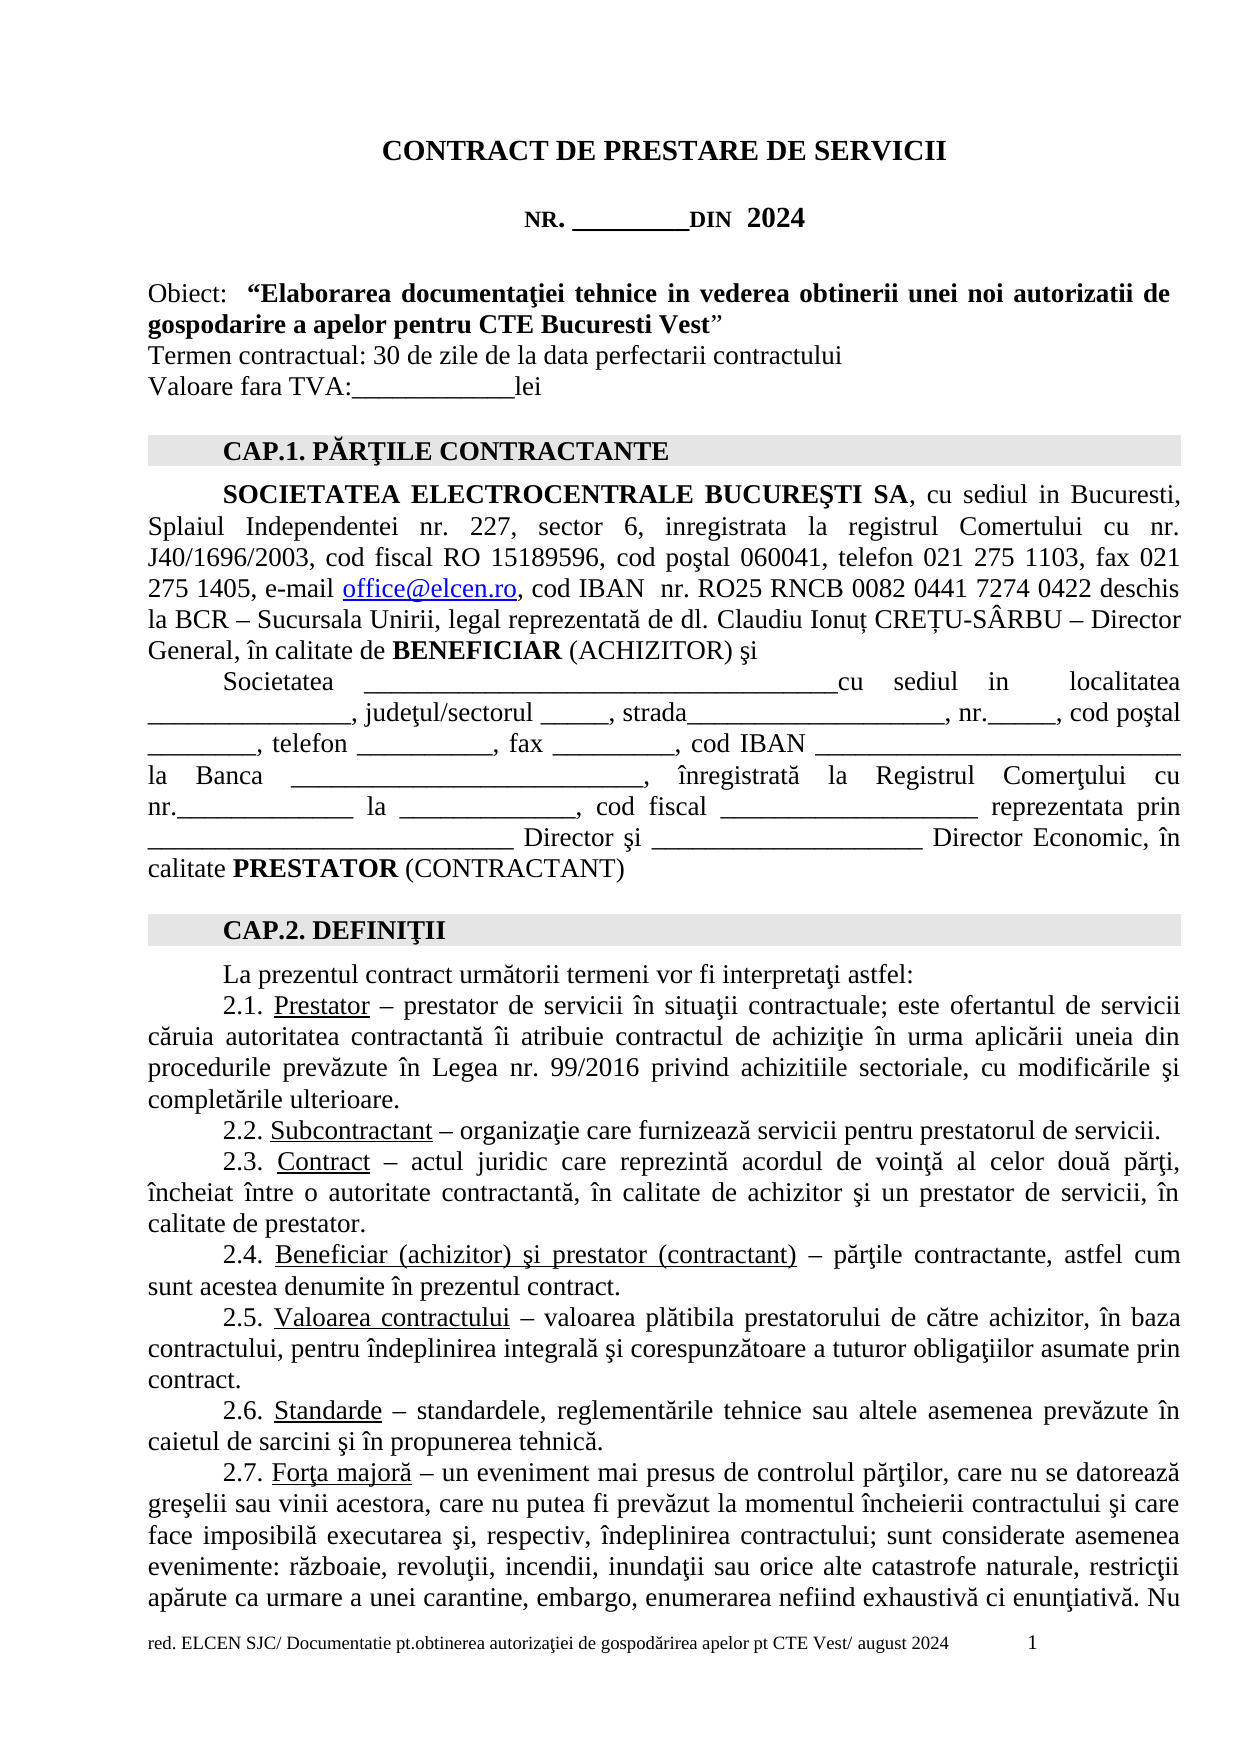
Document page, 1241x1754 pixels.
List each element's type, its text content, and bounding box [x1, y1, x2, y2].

text 2.6. Standarde – standardele, reglementările tehnice sau altele asemenea prevăzute în caietul de sarcini şi în propunerea tehnică. [148, 1394, 1181, 1456]
text Valoare fara TVA:____________lei [148, 370, 1181, 401]
text 2.5. Valoarea contractului – valoarea plătibila prestatorului de către achizitor, în baza contractului, pentru îndeplinirea integrală şi corespunzătoare a tuturor obligaţiilor asumate prin contract. [148, 1301, 1181, 1394]
text SOCIETATEA ELECTROCENTRALE BUCUREŞTI SA, cu sediul in Bucuresti, Splaiul Independentei nr. 227, sector 6, inregistrata la registrul Comertului cu nr. J40/1696/2003, cod fiscal RO 15189596, cod poştal 060041, telefon 021 275 1103, fax 021 275 1405, e-mail office@elcen.ro, cod IBAN nr. RO25 RNCB 0082 0441 7274 0422 deschis la BCR – Sucursala Unirii, legal reprezentată de dl. Claudiu Ionuț CREȚU-SÂRBU – Director General, în calitate de BENEFICIAR (ACHIZITOR) şi [148, 478, 1181, 665]
text 2.4. Beneficiar (achizitor) şi prestator (contractant) – părţile contractante, astfel cum sunt acestea denumite în prezentul contract. [148, 1238, 1181, 1301]
text Societatea ___________________________________cu sediul in localitatea _______________, judeţul/sectorul _____, strada___________________, nr._____, cod poştal ________, telefon __________, fax _________, cod IBAN ___________________________ la Banca __________________________, înregistrată la Registrul Comerţului cu nr._____________ la _____________, cod fiscal ___________________ reprezentata prin ___________________________ Director şi ____________________ Director Economic, în calitate PRESTATOR (CONTRACTANT) [148, 665, 1181, 883]
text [148, 1456, 1181, 1612]
text nr. ________din 2024 [148, 200, 1181, 233]
text 2.1. Prestator – prestator de servicii în situaţii contractuale; este ofertantul de servicii căruia autoritatea contractantă îi atribuie contractul de achiziţie în urma aplicării uneia din procedurile prevăzute în Legea nr. 99/2016 privind achizitiile sectoriale, cu modificările şi completările ulterioare. [148, 989, 1181, 1114]
text 2.2. Subcontractant – organizaţie care furnizează servicii pentru prestatorul de servicii. [148, 1114, 1181, 1145]
text Termen contractual: 30 de zile de la data perfectarii contractului [148, 339, 1171, 370]
text Obiect: “Elaborarea documentaţiei tehnice in vederea obtinerii unei noi autorizatii de gospodarire a apelor pentru CTE Bucuresti Vest” [148, 277, 1171, 339]
text La prezentul contract următorii termeni vor fi interpretaţi astfel: [148, 958, 1181, 989]
subtitle CAP.1. PĂRŢILE CONTRACTANTE [148, 435, 1181, 466]
text 2.3. Contract – actul juridic care reprezintă acordul de voinţă al celor două părţi, încheiat între o autoritate contractantă, în calitate de achizitor şi un prestator de servicii, în calitate de prestator. [148, 1145, 1181, 1238]
text CONTRACT DE PRESTARE DE SERVICII [148, 133, 1181, 166]
subtitle CAP.2. DEFINIŢII [148, 914, 1181, 946]
